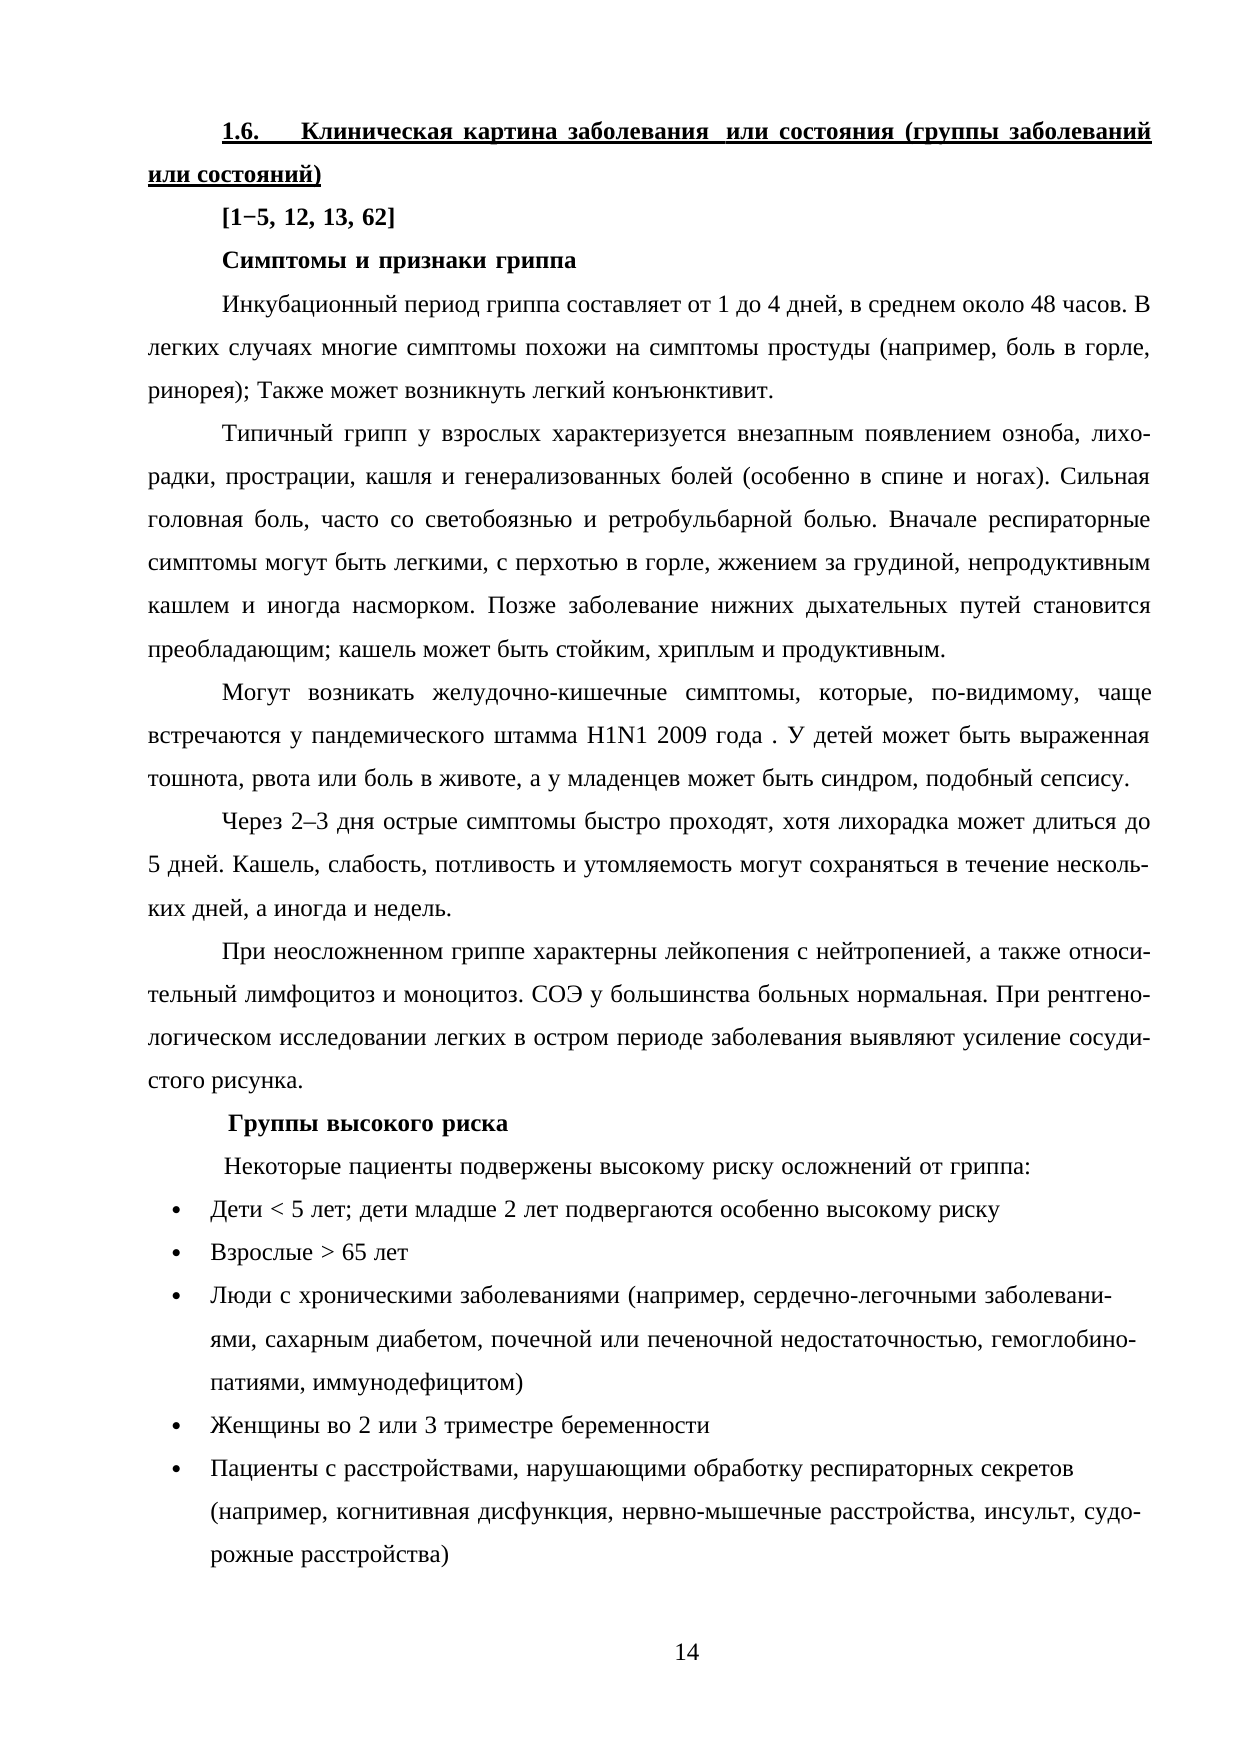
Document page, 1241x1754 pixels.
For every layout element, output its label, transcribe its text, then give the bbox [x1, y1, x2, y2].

text 1.6. Клиническая картина заболевания или состояния (группы заболеваний или состояний) [148, 116, 1152, 188]
list Взрослые > 65 лет [173, 1237, 1213, 1266]
text Инкубационный период гриппа составляет от 1 до 4 дней, в среднем около 48 часов. В легких случаях многие симптомы похожи на симптомы простуды (например, боль в горле, ринорея); Также может возникнуть легкий конъюнктивит. [148, 289, 1152, 404]
text [1−5, 12, 13, 62] [222, 202, 1213, 231]
text Некоторые пациенты подвержены высокому риску осложнений от гриппа: [168, 1151, 1086, 1180]
text Могут возникать желудочно-кишечные симптомы, которые, по-видимому, чаще встречаются у пандемического штамма H1N1 2009 года . У детей может быть выраженная тошнота, рвота или боль в животе, а у младенцев может быть синдром, подобный сепсису. [148, 677, 1152, 792]
text Через 2–3 дня острые симптомы быстро проходят, хотя лихорадка может длиться до 5 дней. Кашель, слабость, потливость и утомляемость могут сохраняться в течение несколь- ких дней, а иногда и недель. [148, 806, 1150, 921]
text Группы высокого риска [228, 1108, 1213, 1137]
text Симптомы и признаки гриппа [222, 246, 1213, 274]
list Женщины во 2 или 3 триместре беременности [173, 1410, 1213, 1439]
list Дети < 5 лет; дети младше 2 лет подвергаются особенно высокому риску [173, 1194, 1213, 1223]
text При неосложненном гриппе характерны лейкопения с нейтропенией, а также относи- тельный лимфоцитоз и моноцитоз. СОЭ у большинства больных нормальная. При рентгено- логическом исследовании легких в остром периоде заболевания выявляют усиление сосуди- стого рисунка. [148, 936, 1152, 1094]
list Пациенты с расстройствами, нарушающими обработку респираторных секретов (например, когнитивная дисфункция, нервно-мышечные расстройства, инсульт, судо- рожные расстройства) [173, 1453, 1145, 1568]
list Люди с хроническими заболеваниями (например, сердечно-легочными заболевани- ями, сахарным диабетом, почечной или печеночной недостаточностью, гемоглобино- патиями, иммунодефицитом) [173, 1281, 1141, 1396]
text Типичный грипп у взрослых характеризуется внезапным появлением озноба, лихо- радки, прострации, кашля и генерализованных болей (особенно в спине и ногах). Сильная головная боль, часто со светобоязнью и ретробульбарной болью. Вначале респираторные симптомы могут быть легкими, с перхотью в горле, жжением за грудиной, непродуктивным кашлем и иногда насморком. Позже заболевание нижних дыхательных путей становится преобладающим; кашель может быть стойким, хриплым и продуктивным. [148, 418, 1152, 662]
